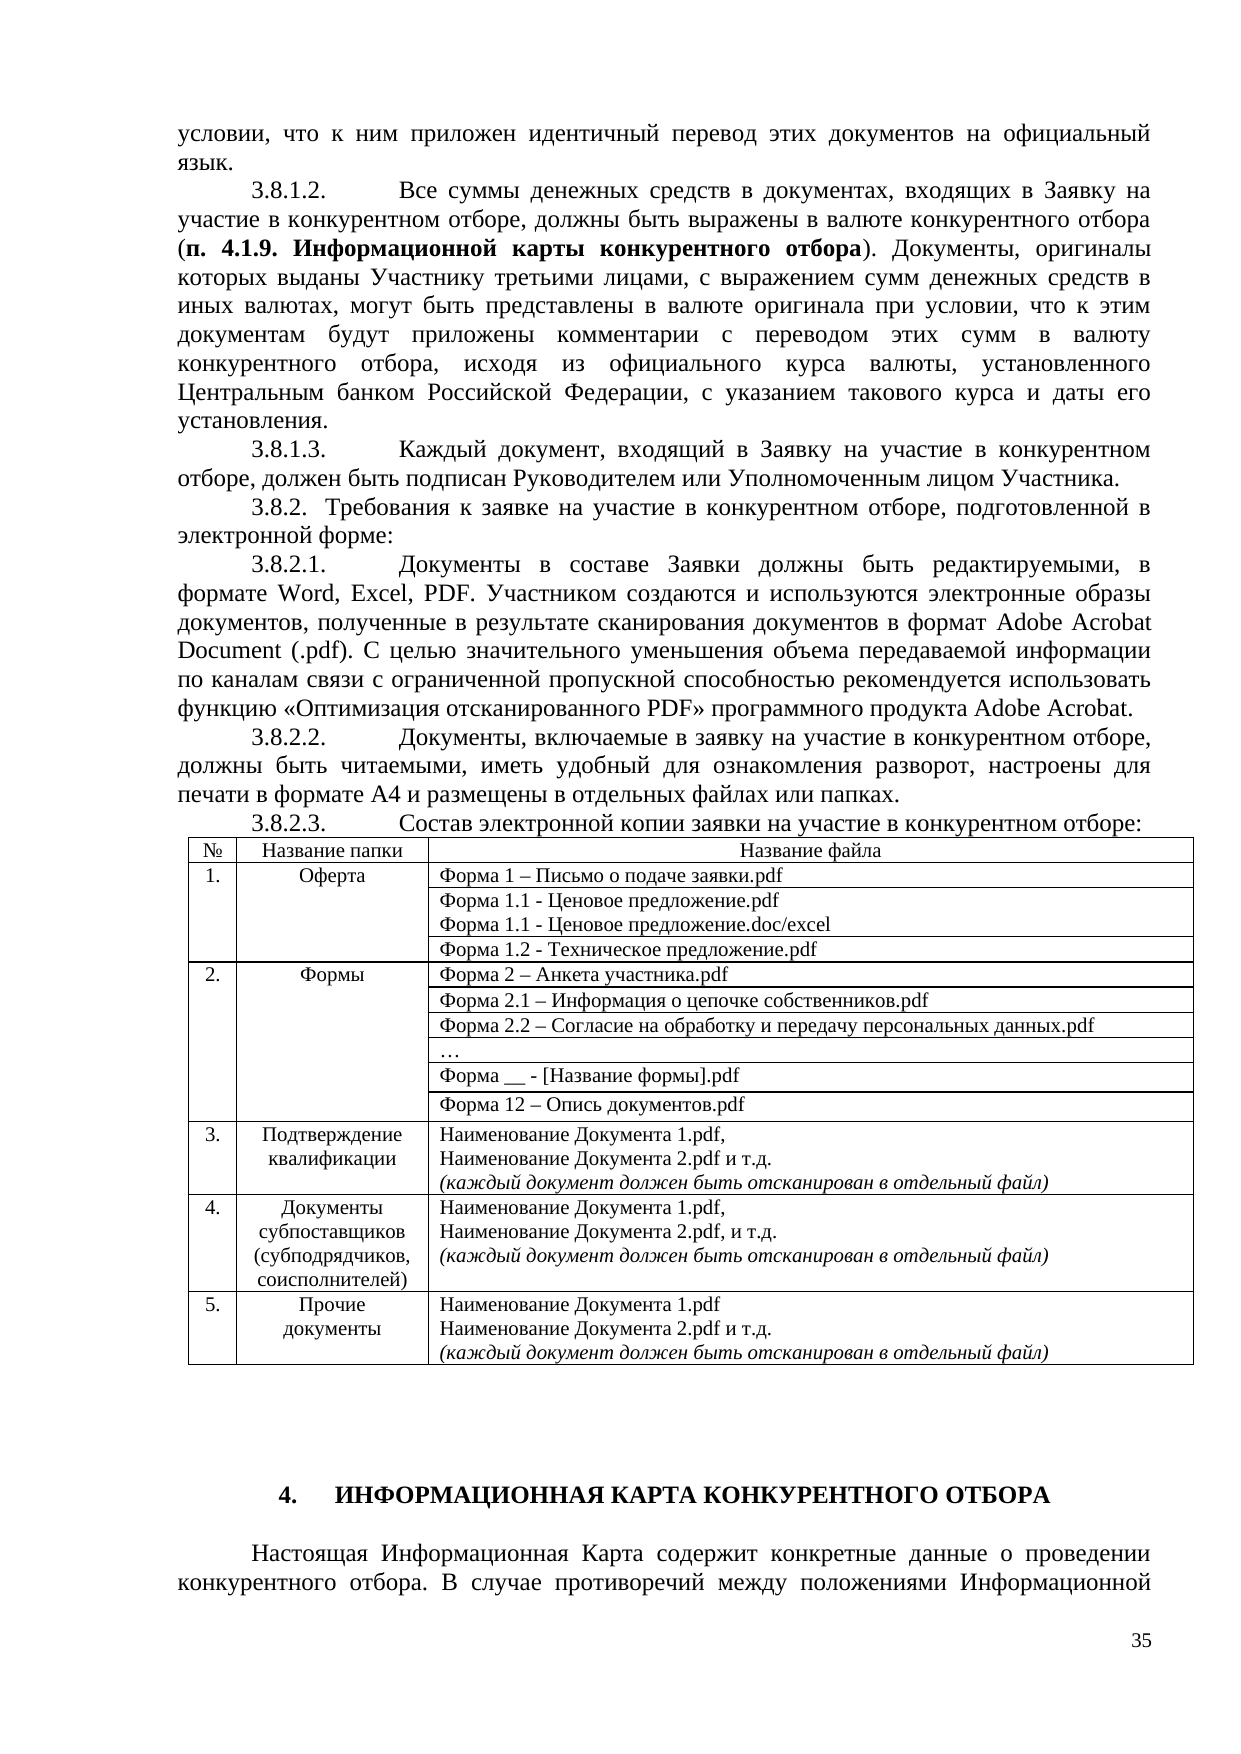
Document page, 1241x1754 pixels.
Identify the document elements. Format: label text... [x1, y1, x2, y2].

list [177, 118, 1152, 176]
table_cell Форма 1.1 - Ценовое предложение.pdf Форма 1.1 - Ценовое предложение.doc/excel [429, 888, 1193, 936]
table_cell Наименование Документа 1.pdf, Наименование Документа 2.pdf и т.д. (каждый документ должен быть отсканирован в отдельный файл) [429, 1122, 1193, 1194]
table_cell Форма 2.2 – Согласие на обработку и передачу персональных данных.pdf [429, 1013, 1193, 1037]
table_cell 1. [189, 863, 236, 961]
table_header Название папки [237, 838, 428, 862]
list Все суммы денежных средств в документах, входящих в Заявку на участие в конкурентном отборе, должны быть выражены в валюте конкурентного отбора (п. 4.1.9. Информационной карты конкурентного отбора). Документы, оригиналы которых выданы Участнику третьими лицами, с выражением сумм денежных средств в иных валютах, могут быть представлены в валюте оригинала при условии, что к этим документам будут приложены комментарии с переводом этих сумм в валюту конкурентного отбора, исходя из официального курса валюты, установленного Центральным банком Российской Федерации, с указанием такового курса и даты его установления. [177, 176, 1152, 434]
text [177, 1538, 1152, 1595]
list ИНФОРМАЦИОННАЯ КАРТА КОНКУРЕНТНОГО ОТБОРА [177, 1480, 1152, 1509]
table_cell 2. [189, 963, 236, 1121]
list Документы, включаемые в заявку на участие в конкурентном отборе, должны быть читаемыми, иметь удобный для ознакомления разворот, настроены для печати в формате А4 и размещены в отдельных файлах или папках. [177, 722, 1152, 808]
table_cell … [429, 1038, 1193, 1062]
table_cell Форма 1.2 - Техническое предложение.pdf [429, 937, 1193, 961]
table_cell Формы [237, 963, 428, 1121]
table_header Название файла [429, 838, 1193, 862]
table_cell Прочие документы [237, 1292, 428, 1364]
table_cell Оферта [237, 863, 428, 961]
list Состав электронной копии заявки на участие в конкурентном отборе: [177, 808, 1152, 837]
list Документы в составе Заявки должны быть редактируемыми, в формате Word, Excel, PDF. Участником создаются и используются электронные образы документов, полученные в результате сканирования документов в формат Adobe Acrobat Document (.pdf). С целью значительного уменьшения объема передаваемой информации по каналам связи с ограниченной пропускной способностью рекомендуется использовать функцию «Оптимизация отсканированного PDF» программного продукта Adobe Acrobat. [177, 549, 1152, 722]
table_cell Наименование Документа 1.pdf, Наименование Документа 2.pdf, и т.д. (каждый документ должен быть отсканирован в отдельный файл) [429, 1195, 1193, 1291]
table_cell 5. [189, 1292, 236, 1364]
list Каждый документ, входящий в Заявку на участие в конкурентном отборе, должен быть подписан Руководителем или Уполномоченным лицом Участника. [177, 434, 1152, 492]
list Требования к заявке на участие в конкурентном отборе, подготовленной в электронной форме: [177, 492, 1152, 549]
table_header № [189, 838, 236, 862]
table_cell Форма 2.1 – Информация о цепочке собственников.pdf [429, 988, 1193, 1012]
table_cell 4. [189, 1195, 236, 1291]
table_cell Форма __ - [Название формы].pdf [429, 1063, 1193, 1091]
table_cell 3. [189, 1122, 236, 1194]
table_cell Форма 12 – Опись документов.pdf [429, 1093, 1193, 1121]
table_cell Подтверждение квалификации [237, 1122, 428, 1194]
table_cell Форма 2 – Анкета участника.pdf [429, 963, 1193, 986]
table_cell Форма 1 – Письмо о подаче заявки.pdf [429, 863, 1193, 887]
table_cell Наименование Документа 1.pdf Наименование Документа 2.pdf и т.д. (каждый документ должен быть отсканирован в отдельный файл) [429, 1292, 1193, 1364]
table_cell Документы субпоставщиков (субподрядчиков, соисполнителей) [237, 1195, 428, 1291]
